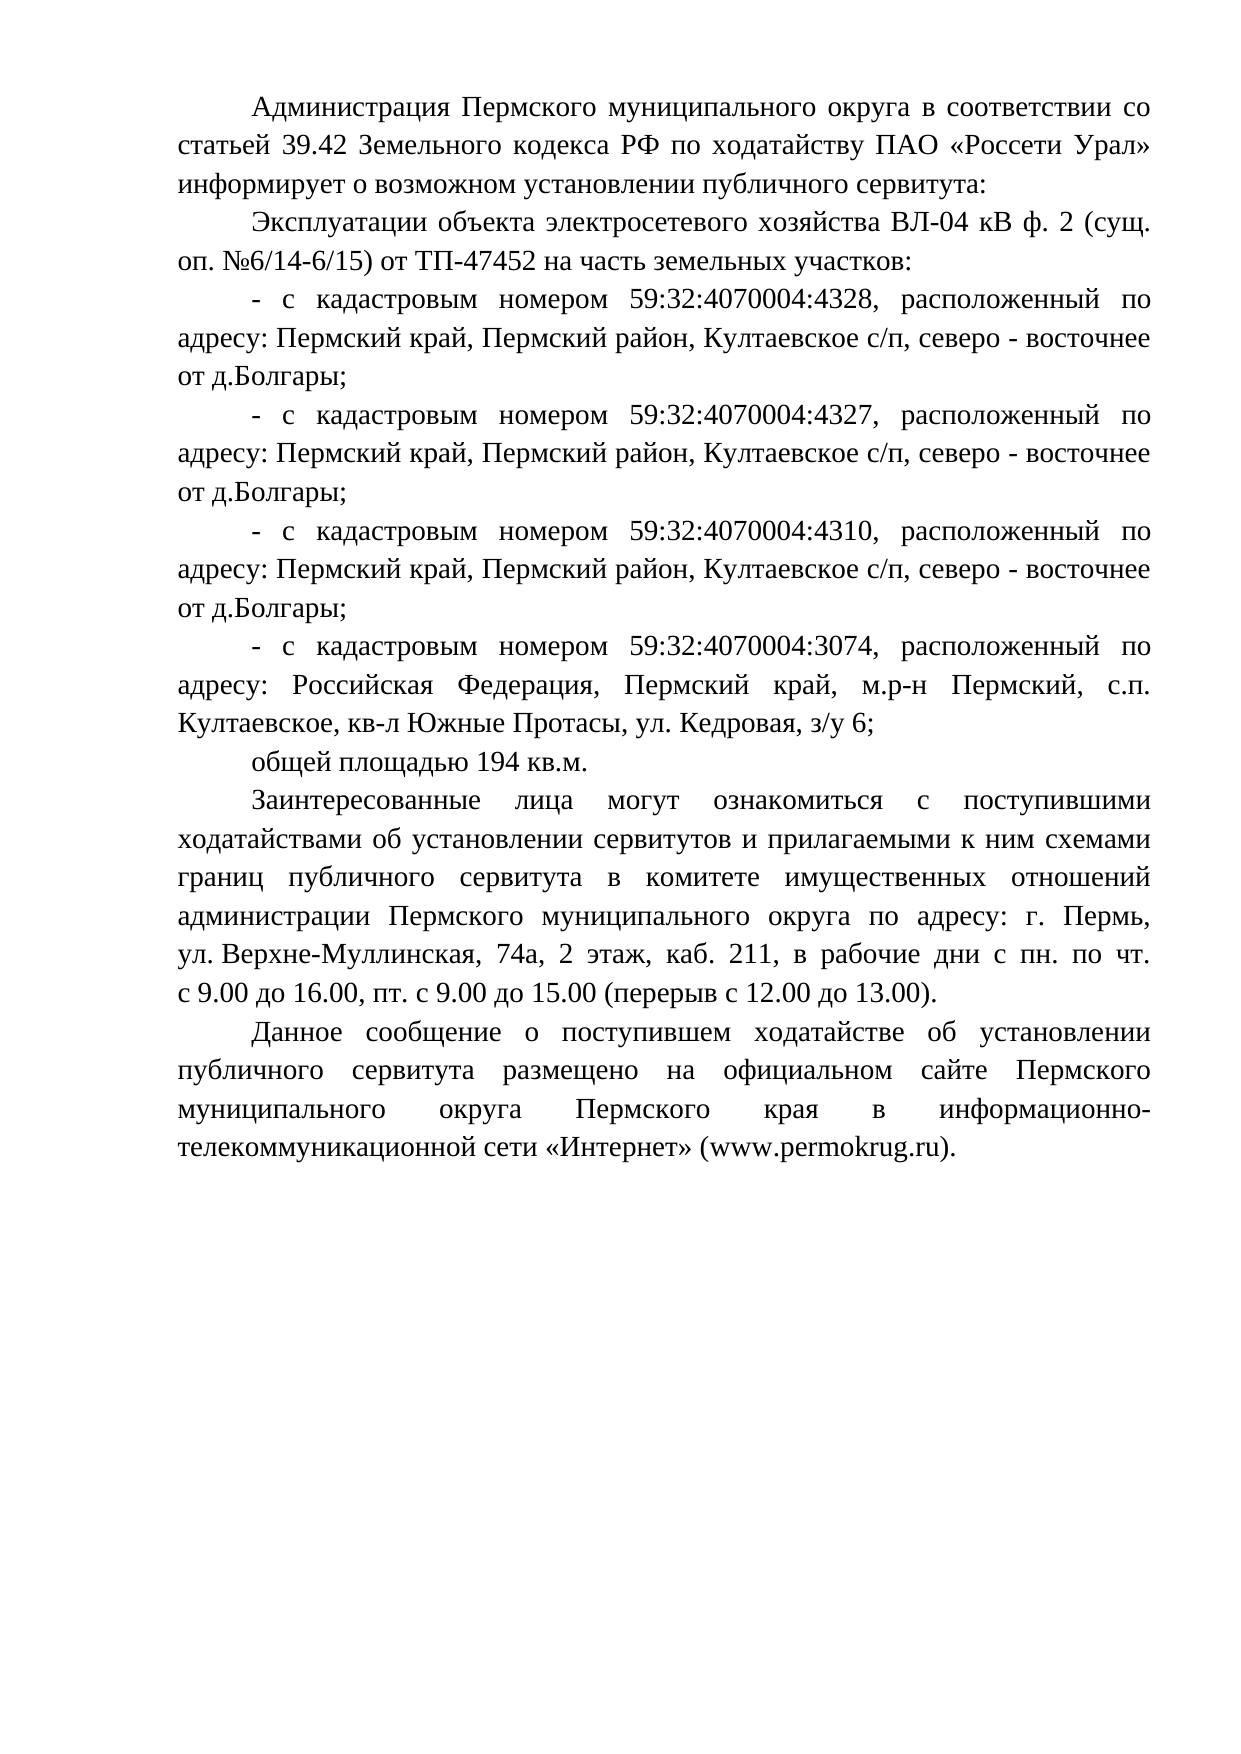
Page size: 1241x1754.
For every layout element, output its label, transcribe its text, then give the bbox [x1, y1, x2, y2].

list - с кадастровым номером 59:32:4070004:4328, расположенный по адресу: Пермский край, Пермский район, Култаевское с/п, северо - восточнее от д.Болгары; [177, 281, 1152, 392]
list - с кадастровым номером 59:32:4070004:4310, расположенный по адресу: Пермский край, Пермский район, Култаевское с/п, северо - восточнее от д.Болгары; [177, 513, 1152, 623]
text Данное сообщение о поступившем ходатайстве об установлении публичного сервитута размещено на официальном сайте Пермского муниципального округа Пермского края в информационно-телекоммуникационной сети «Интернет» (www.permokrug.ru). [177, 1014, 1152, 1163]
list Эксплуатации объекта электросетевого хозяйства ВЛ-04 кВ ф. 2 (сущ. оп. №6/14-6/15) от ТП-47452 на часть земельных участков: [177, 204, 1152, 276]
list - с кадастровым номером 59:32:4070004:4327, расположенный по адресу: Пермский край, Пермский район, Култаевское с/п, северо - восточнее от д.Болгары; [177, 397, 1152, 508]
list - с кадастровым номером 59:32:4070004:3074, расположенный по адресу: Российская Федерация, Пермский край, м.р-н Пермский, с.п. Култаевское, кв-л Южные Протасы, ул. Кедровая, з/у 6; [177, 628, 1152, 739]
text Администрация Пермского муниципального округа в соответствии со статьей 39.42 Земельного кодекса РФ по ходатайству ПАО «Россети Урал» информирует о возможном установлении публичного сервитута: [177, 89, 1152, 199]
list Заинтересованные лица могут ознакомиться с поступившими ходатайствами об установлении сервитутов и прилагаемыми к ним схемами границ публичного сервитута в комитете имущественных отношений администрации Пермского муниципального округа по адресу: г. Пермь, ул. Верхне-Муллинская, 74а, 2 этаж, каб. 211, в рабочие дни с пн. по чт. с 9.00 до 16.00, пт. с 9.00 до 15.00 (перерыв с 12.00 до 13.00). [177, 782, 1152, 1009]
list общей площадью 194 кв.м. [177, 744, 1152, 777]
